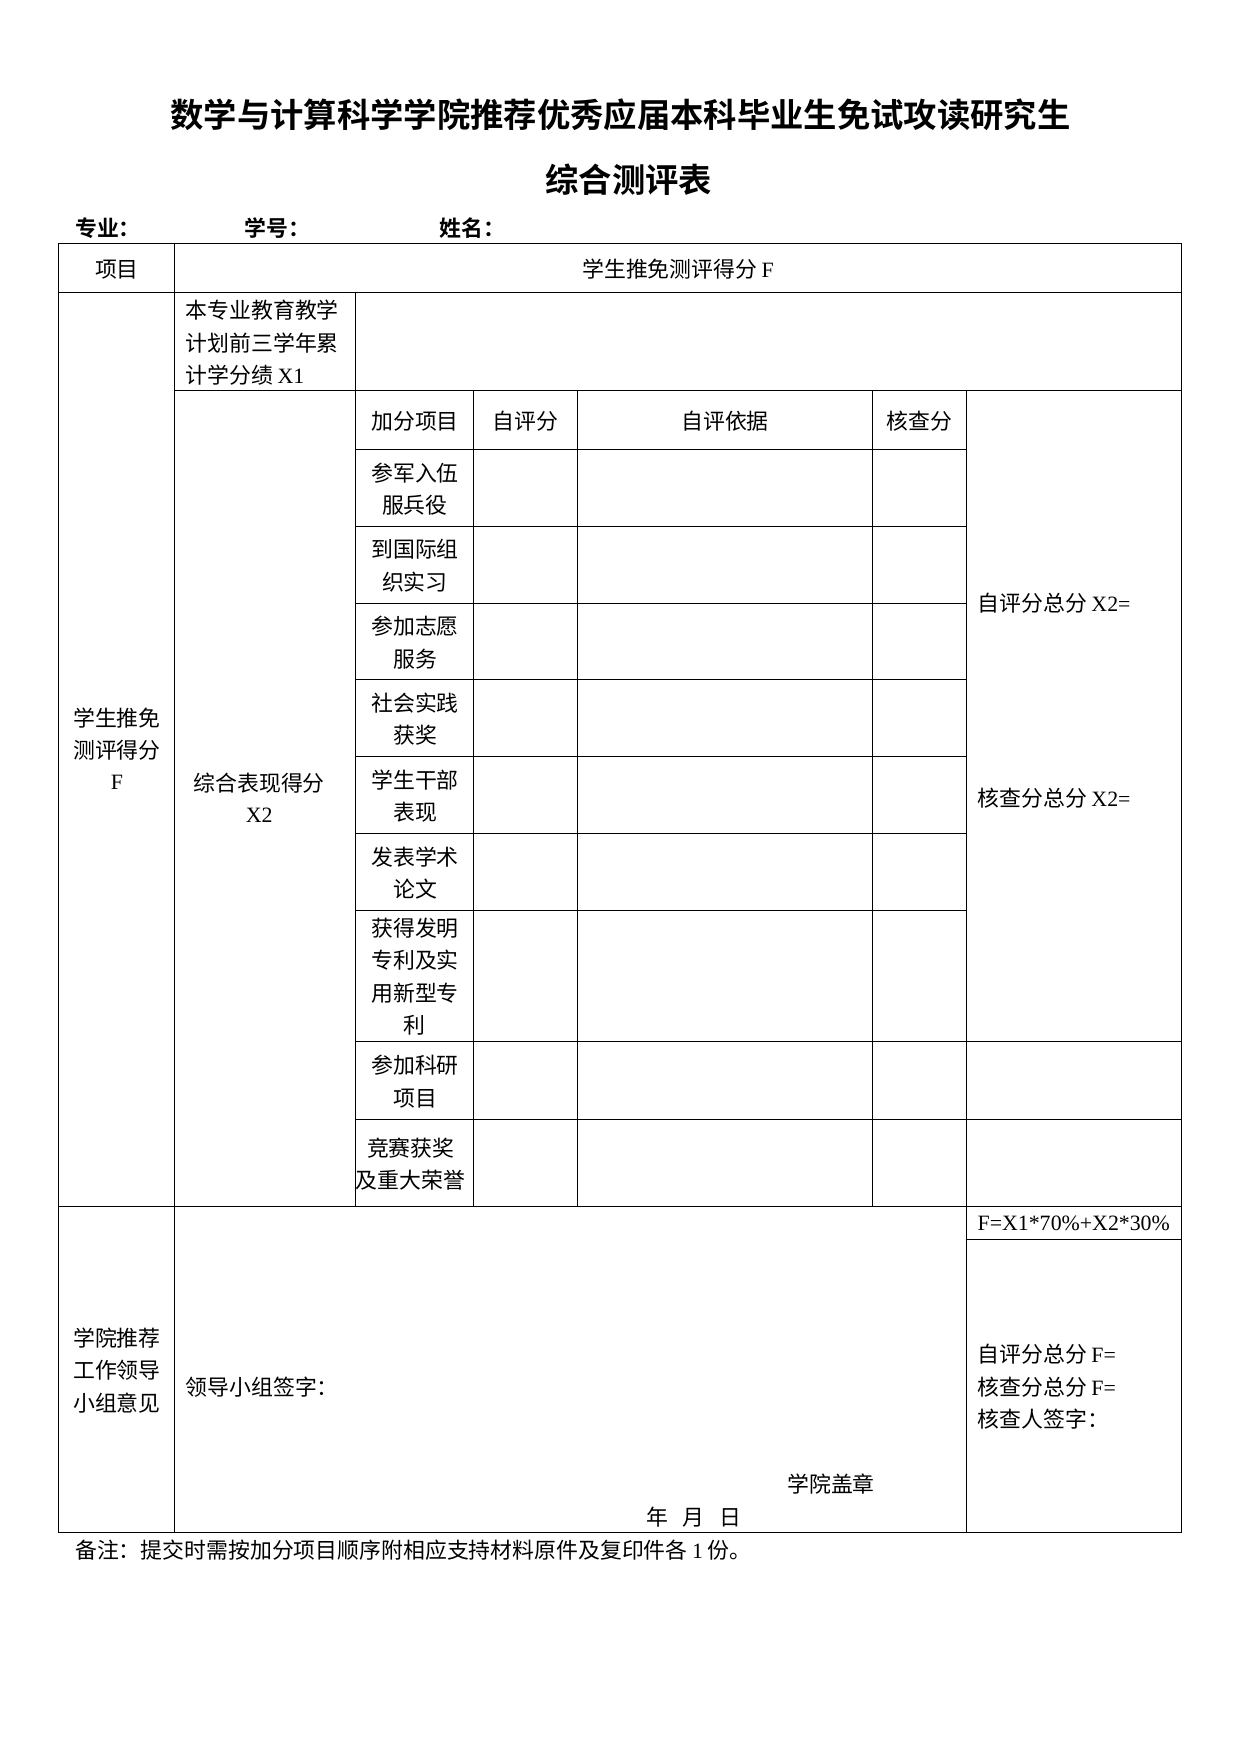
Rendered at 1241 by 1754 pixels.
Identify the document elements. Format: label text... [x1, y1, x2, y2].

text 数学与计算科学学院推荐优秀应届本科毕业生免试攻读研究生 [75, 81, 1165, 146]
table_cell [474, 757, 577, 833]
table_cell [578, 1042, 872, 1119]
table_cell 参军入伍服兵役 [356, 450, 473, 526]
table_cell [873, 527, 966, 602]
table_cell [578, 1120, 872, 1206]
table_cell 竞赛获奖及重大荣誉 [356, 1120, 473, 1206]
table_cell 综合表现得分X2 [175, 391, 355, 1206]
table_cell [474, 527, 577, 602]
table_cell [873, 834, 966, 909]
table_cell 自评分总分F= 核查分总分F= 核查人签字： [967, 1240, 1181, 1532]
table_cell [578, 834, 872, 909]
table_cell [474, 604, 577, 679]
table_cell 社会实践获奖 [356, 680, 473, 756]
table_cell [873, 911, 966, 1041]
table_cell 发表学术论文 [356, 834, 473, 909]
table_cell [578, 911, 872, 1041]
table_cell 学院推荐工作领导小组意见 [59, 1207, 174, 1532]
table_cell 学生推免测评得分F [59, 293, 174, 1206]
table_header 项目 [59, 244, 174, 292]
table_cell [474, 450, 577, 526]
table_cell 自评分 [474, 391, 577, 449]
table_cell [873, 1120, 966, 1206]
table_cell [474, 911, 577, 1041]
table_cell 领导小组签字： 学院盖章 年 月 日 [175, 1207, 966, 1532]
table_cell 加分项目 [356, 391, 473, 449]
table_cell 本专业教育教学计划前三学年累计学分绩X1 [175, 293, 355, 390]
table_cell 到国际组织实习 [356, 527, 473, 602]
table_cell [873, 757, 966, 833]
table_cell 核查分 [873, 391, 966, 449]
table_cell [873, 604, 966, 679]
table_header 学生推免测评得分F [175, 244, 1181, 292]
table_cell 学生干部表现 [356, 757, 473, 833]
table_cell [474, 834, 577, 909]
table_cell 自评分总分X2= 核查分总分X2= [967, 391, 1181, 1041]
table_cell [474, 1042, 577, 1119]
table_cell 获得发明专利及实用新型专利 [356, 911, 473, 1041]
table_cell F=X1*70%+X2*30% [967, 1207, 1181, 1239]
table_cell [474, 680, 577, 756]
text 专业： 学号： 姓名： [75, 211, 1165, 243]
table_cell [578, 527, 872, 602]
table_cell [578, 604, 872, 679]
table_cell [578, 757, 872, 833]
table_cell [873, 450, 966, 526]
table_cell [474, 1120, 577, 1206]
table_cell [356, 293, 1181, 390]
table_cell 参加志愿服务 [356, 604, 473, 679]
table_cell [873, 680, 966, 756]
table_cell [967, 1042, 1181, 1119]
table_cell [578, 680, 872, 756]
table_cell 自评依据 [578, 391, 872, 449]
table_cell [578, 450, 872, 526]
text 备注：提交时需按加分项目顺序附相应支持材料原件及复印件各1份。 [75, 1533, 1165, 1565]
table_cell [967, 1120, 1181, 1206]
table_cell [873, 1042, 966, 1119]
table_cell 参加科研项目 [356, 1042, 473, 1119]
text 综合测评表 [75, 146, 1165, 211]
